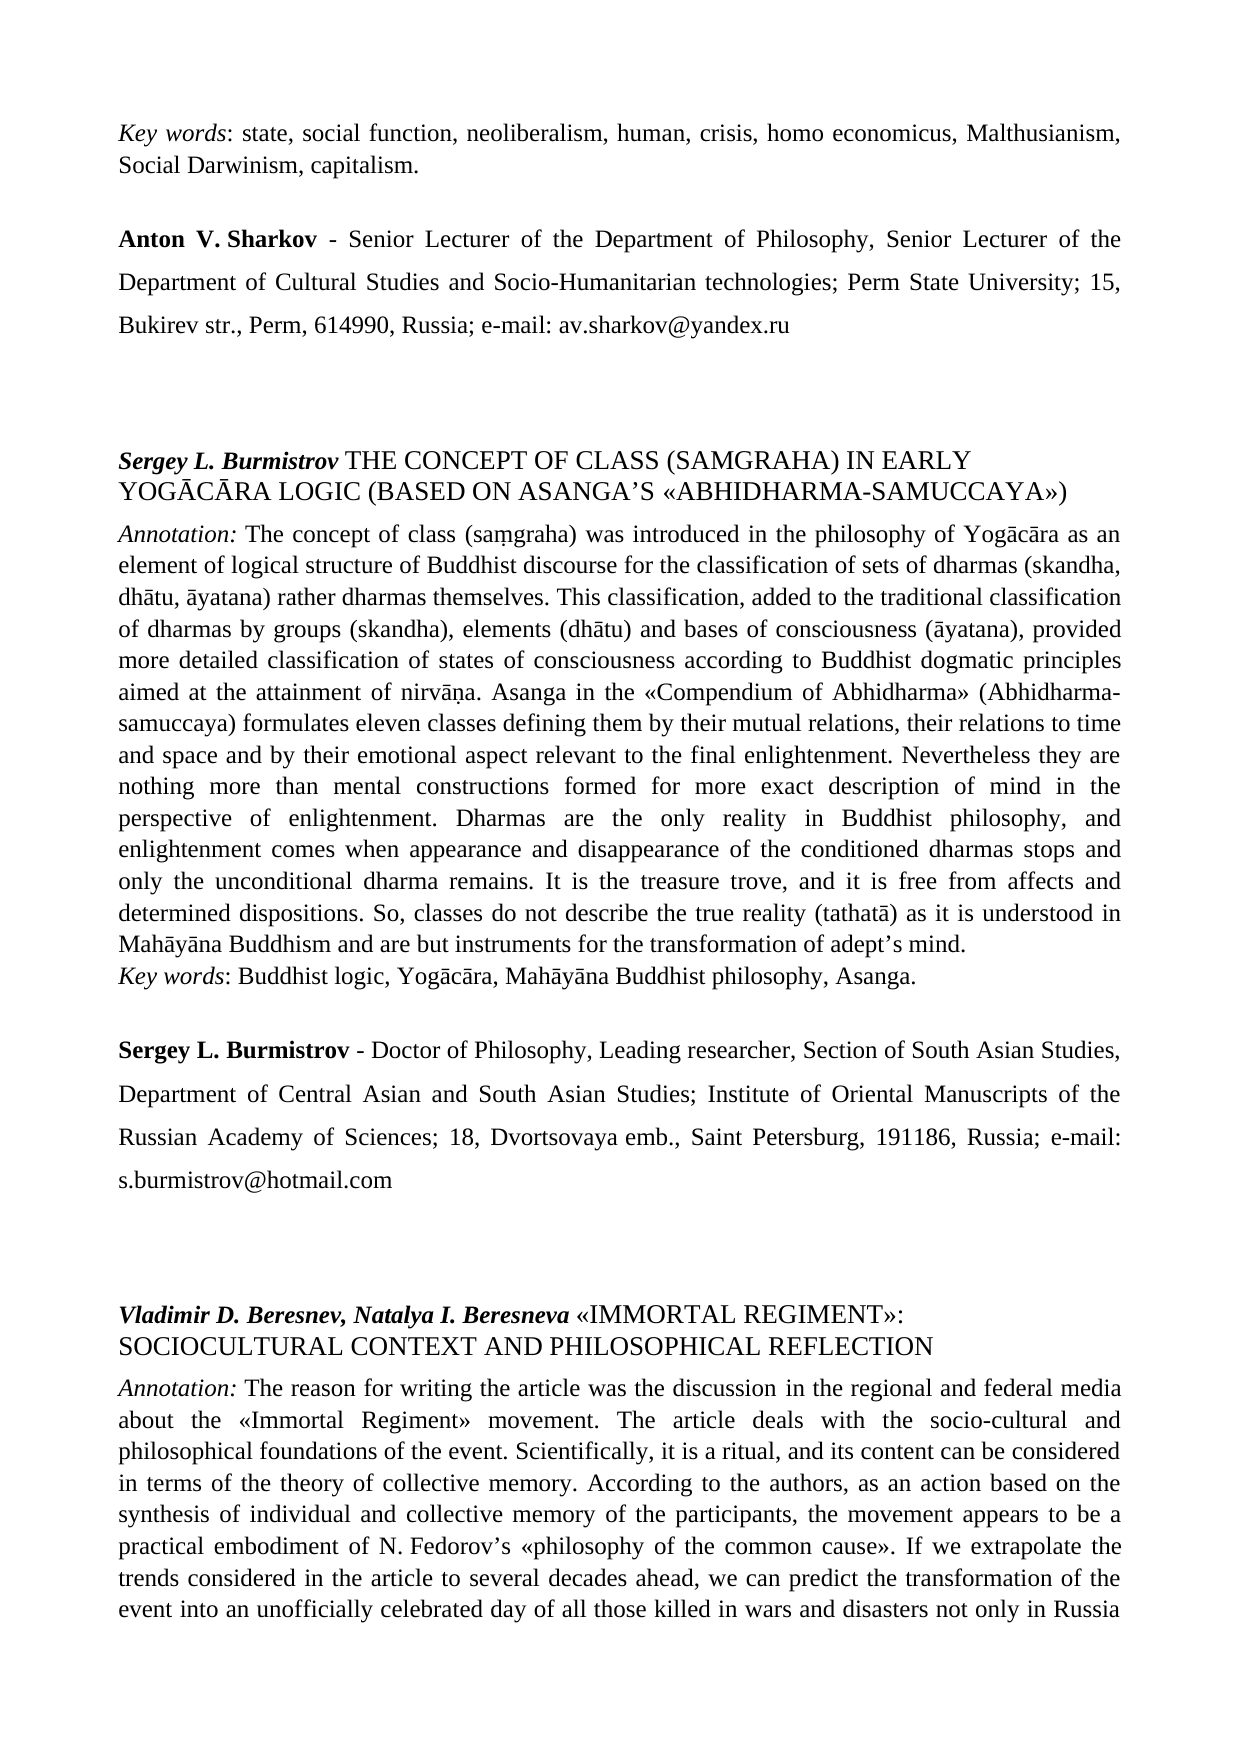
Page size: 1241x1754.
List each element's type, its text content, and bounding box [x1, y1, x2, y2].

text Annotation: The concept of class (saṃgraha) was introduced in the philosophy of Yogācāra as an element of logical structure of Buddhist discourse for the classification of sets of dharmas (skandha, dhātu, āyatana) rather dharmas themselves. This classification, added to the traditional classification of dharmas by groups (skandha), elements (dhātu) and bases of consciousness (āyatana), provided more detailed classification of states of consciousness according to Buddhist dogmatic principles aimed at the attainment of nirvāṇa. Asanga in the «Compendium of Abhidharma» (Abhidharma-samuccaya) formulates eleven classes defining them by their mutual relations, their relations to time and space and by their emotional aspect relevant to the final enlightenment. Nevertheless they are nothing more than mental constructions formed for more exact description of mind in the perspective of enlightenment. Dharmas are the only reality in Buddhist philosophy, and enlightenment comes when appearance and disappearance of the conditioned dharmas stops and only the unconditional dharma remains. It is the treasure trove, and it is free from affects and determined dispositions. So, classes do not describe the true reality (tathatā) as it is understood in Mahāyāna Buddhism and are but instruments for the transformation of adept’s mind. [118, 519, 1122, 958]
text Anton V. Sharkov - Senior Lecturer of the Department of Philosophy, Senior Lecturer of the Department of Cultural Studies and Socio-Humanitarian technologies; Perm State University; 15, Bukirev str., Perm, 614990, Russia; e-mail: av.sharkov@yandex.ru [118, 224, 1122, 339]
text Vladimir D. Beresnev, Natalya I. Beresneva «Immortal regiment»: sociocultural context and philosophical reflection [118, 1298, 1122, 1361]
text Key words: state, social function, neoliberalism, human, crisis, homo economicus, Malthusianism, Social Darwinism, capitalism. [118, 118, 1122, 178]
text Sergey L. Burmistrov The Concept of Class (samgraha) in Early Yogācāra Logic (based on Asanga’s «Abhidharma-samuccaya») [118, 444, 1122, 506]
text Sergey L. Burmistrov - Doctor of Philosophy, Leading researcher, Section of South Asian Studies, Department of Central Asian and South Asian Studies; Institute of Oriental Manuscripts of the Russian Academy of Sciences; 18, Dvortsovaya emb., Saint Petersburg, 191186, Russia; e-mail: s.burmistrov@hotmail.com [118, 1036, 1122, 1194]
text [118, 1373, 1122, 1623]
text Key words: Buddhist logic, Yogācāra, Mahāyāna Buddhist philosophy, Asanga. [118, 961, 1122, 989]
